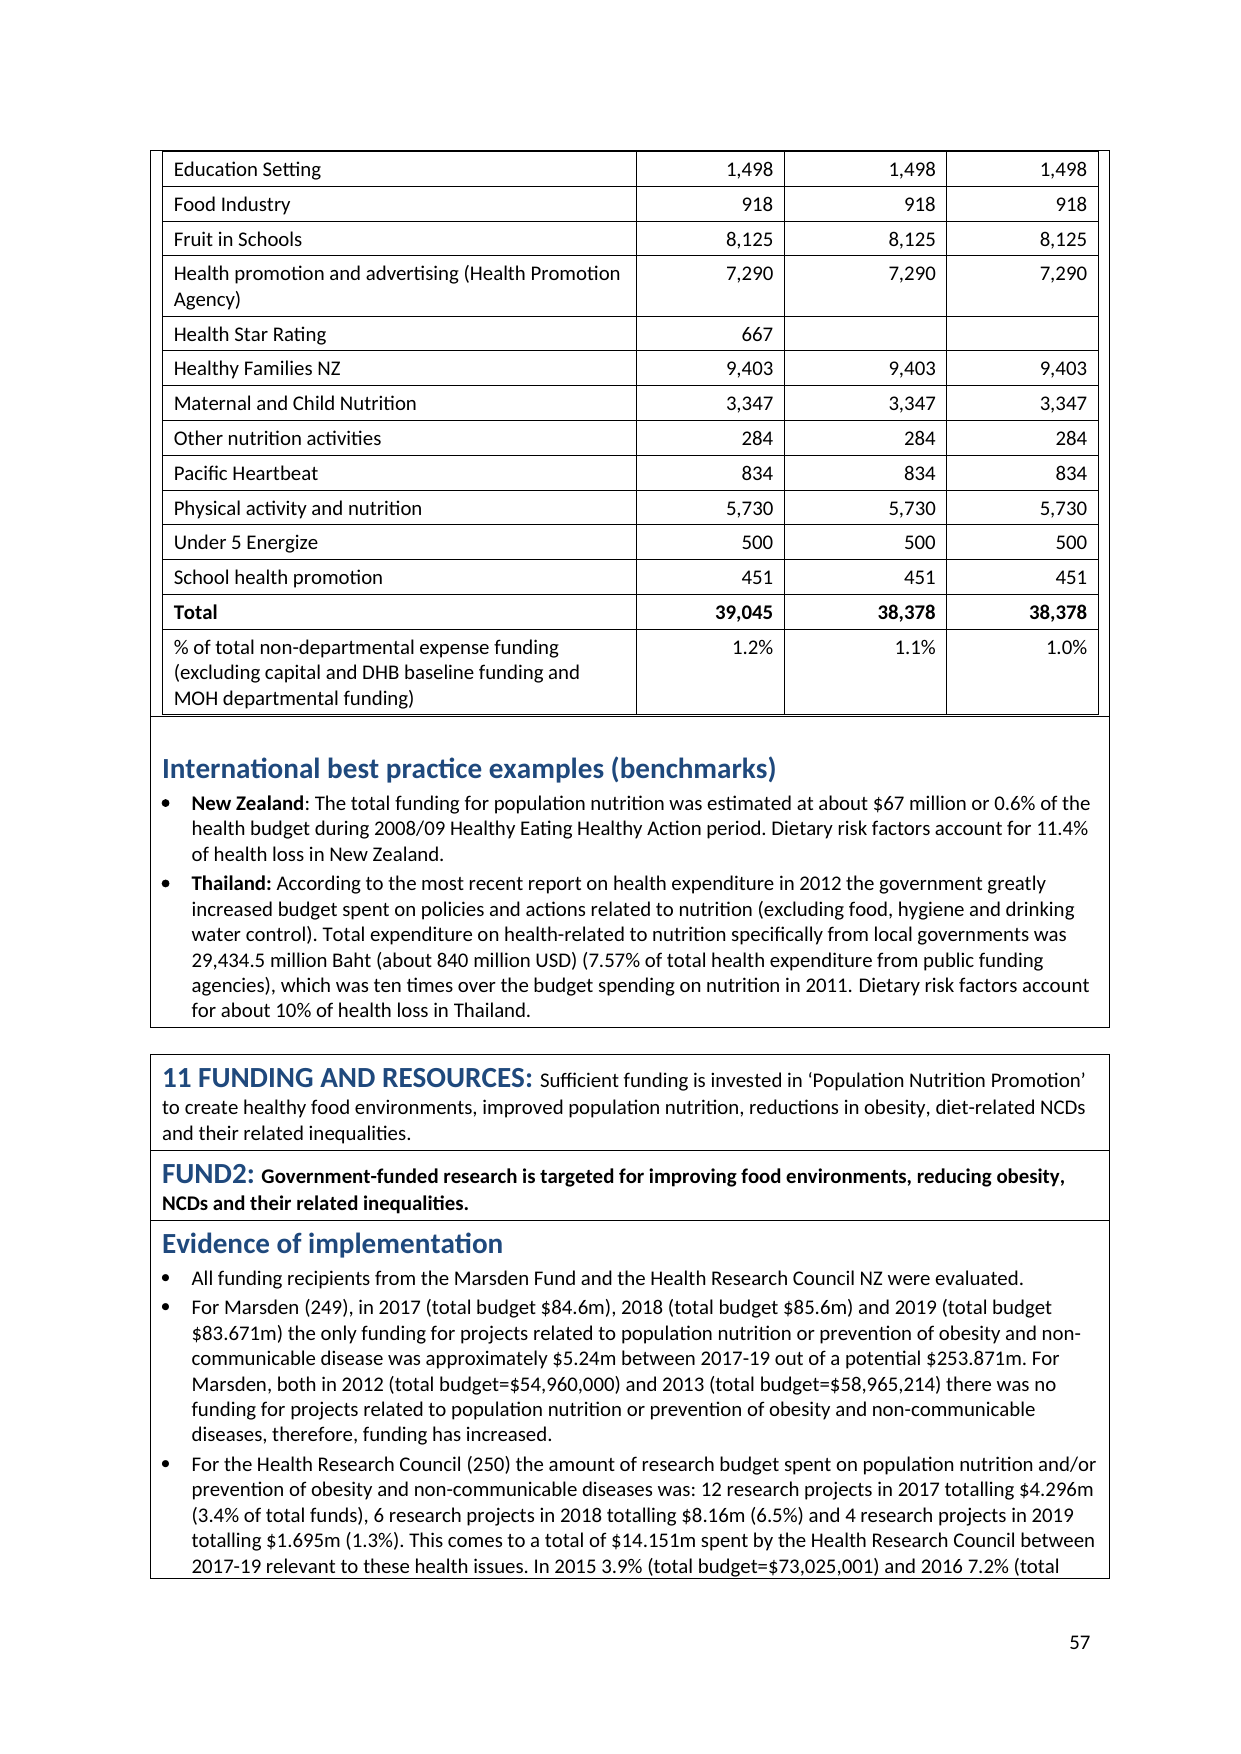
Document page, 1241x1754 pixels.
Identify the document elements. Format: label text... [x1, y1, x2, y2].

table_cell FUND2: Government-funded research is targeted for improving food environments, reducing obesity, NCDs and their related inequalities. [151, 1151, 1109, 1220]
table_cell International best practice examples (benchmarks) New Zealand: The total funding for population nutrition was estimated at about $67 million or 0.6% of the health budget during 2008/09 Healthy Eating Healthy Action period. Dietary risk factors account for 11.4% of health loss in New Zealand. Thailand: According to the most recent report on health expenditure in 2012 the government greatly increased budget spent on policies and actions related to nutrition (excluding food, hygiene and drinking water control). Total expenditure on health-related to nutrition specifically from local governments was 29,434.5 million Baht (about 840 million USD) (7.57% of total health expenditure from public funding agencies), which was ten times over the budget spending on nutrition in 2011. Dietary risk factors account for about 10% of health loss in Thailand. [151, 717, 1109, 1027]
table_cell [151, 1221, 1109, 1578]
table_header 11 FUNDING AND RESOURCES: Sufficient funding is invested in ‘Population Nutrition Promotion’ to create healthy food environments, improved population nutrition, reductions in obesity, diet-related NCDs and their related inequalities. [151, 1055, 1109, 1149]
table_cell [151, 151, 1109, 716]
